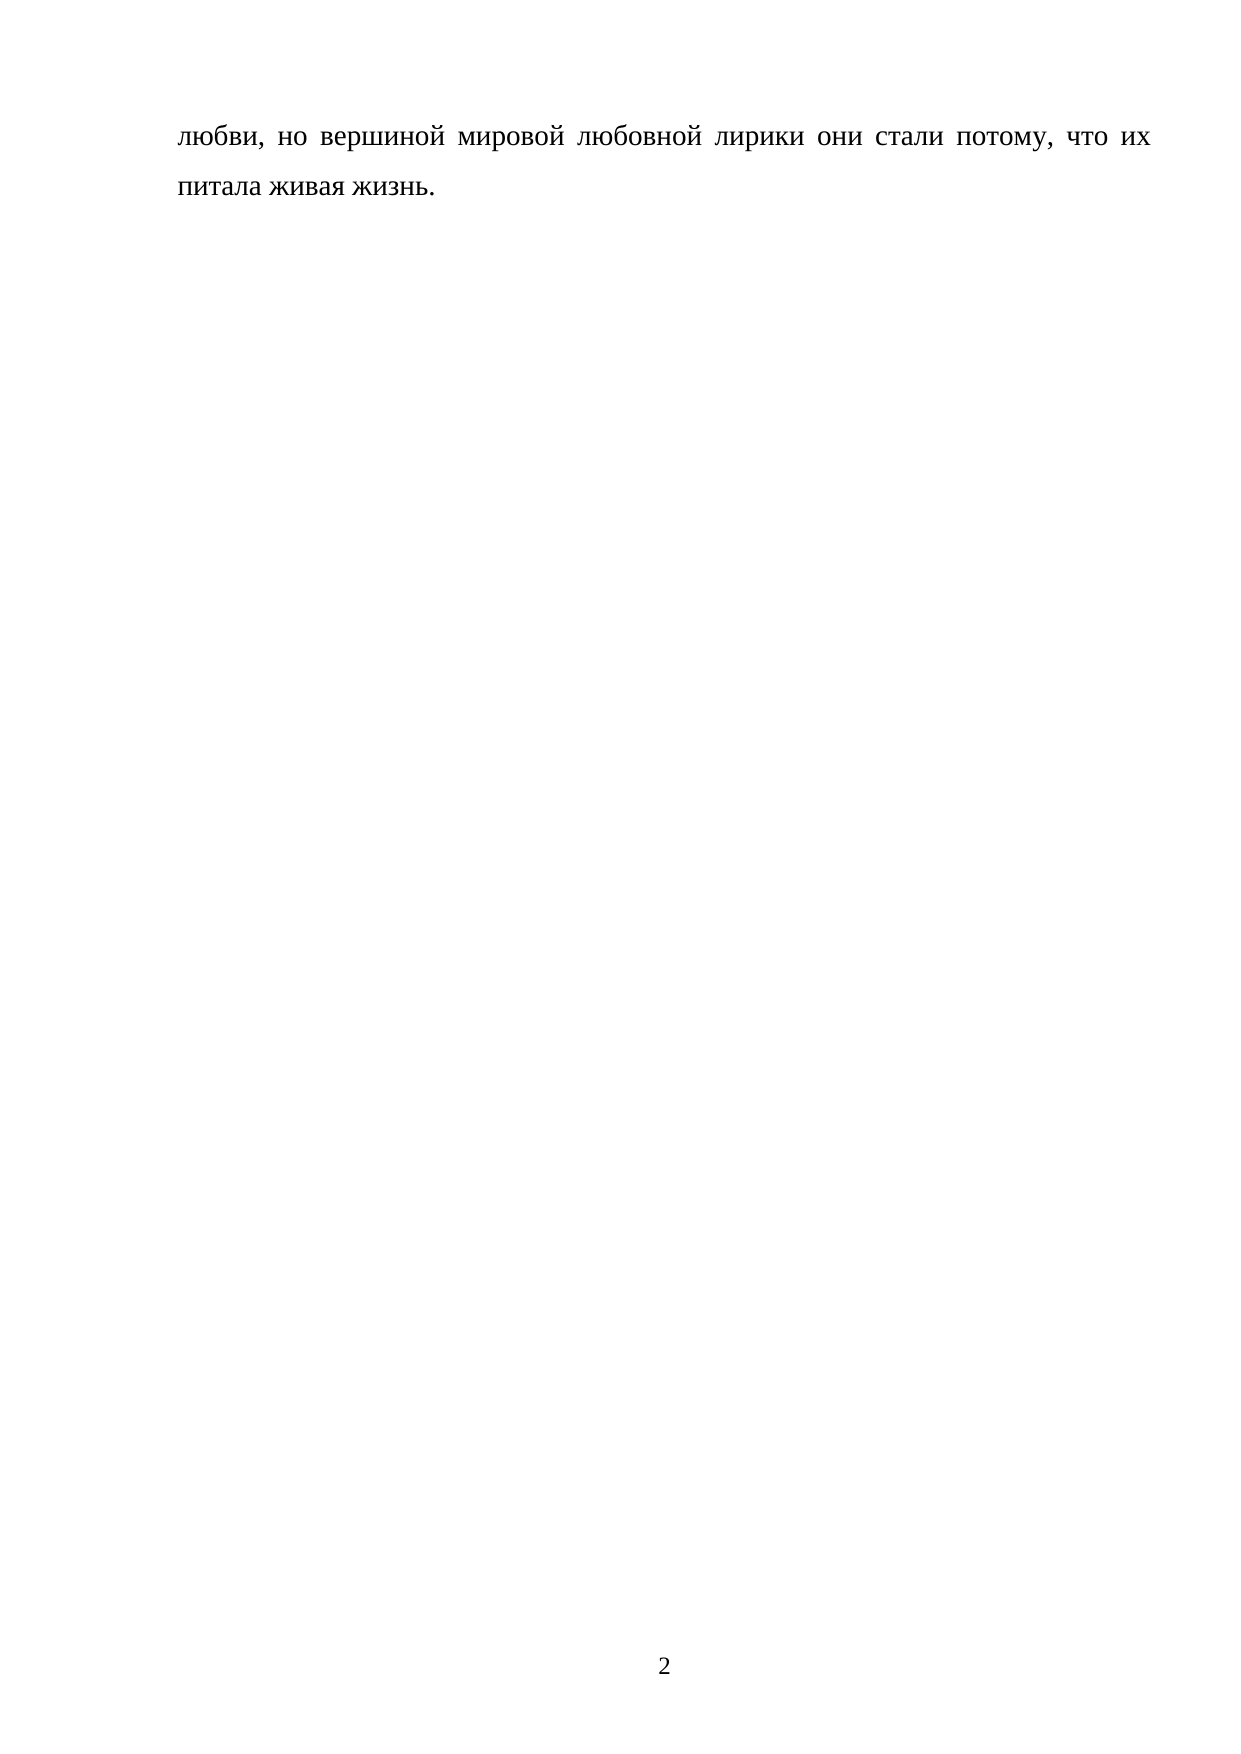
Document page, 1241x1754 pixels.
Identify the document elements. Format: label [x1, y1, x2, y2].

text [177, 118, 1152, 202]
